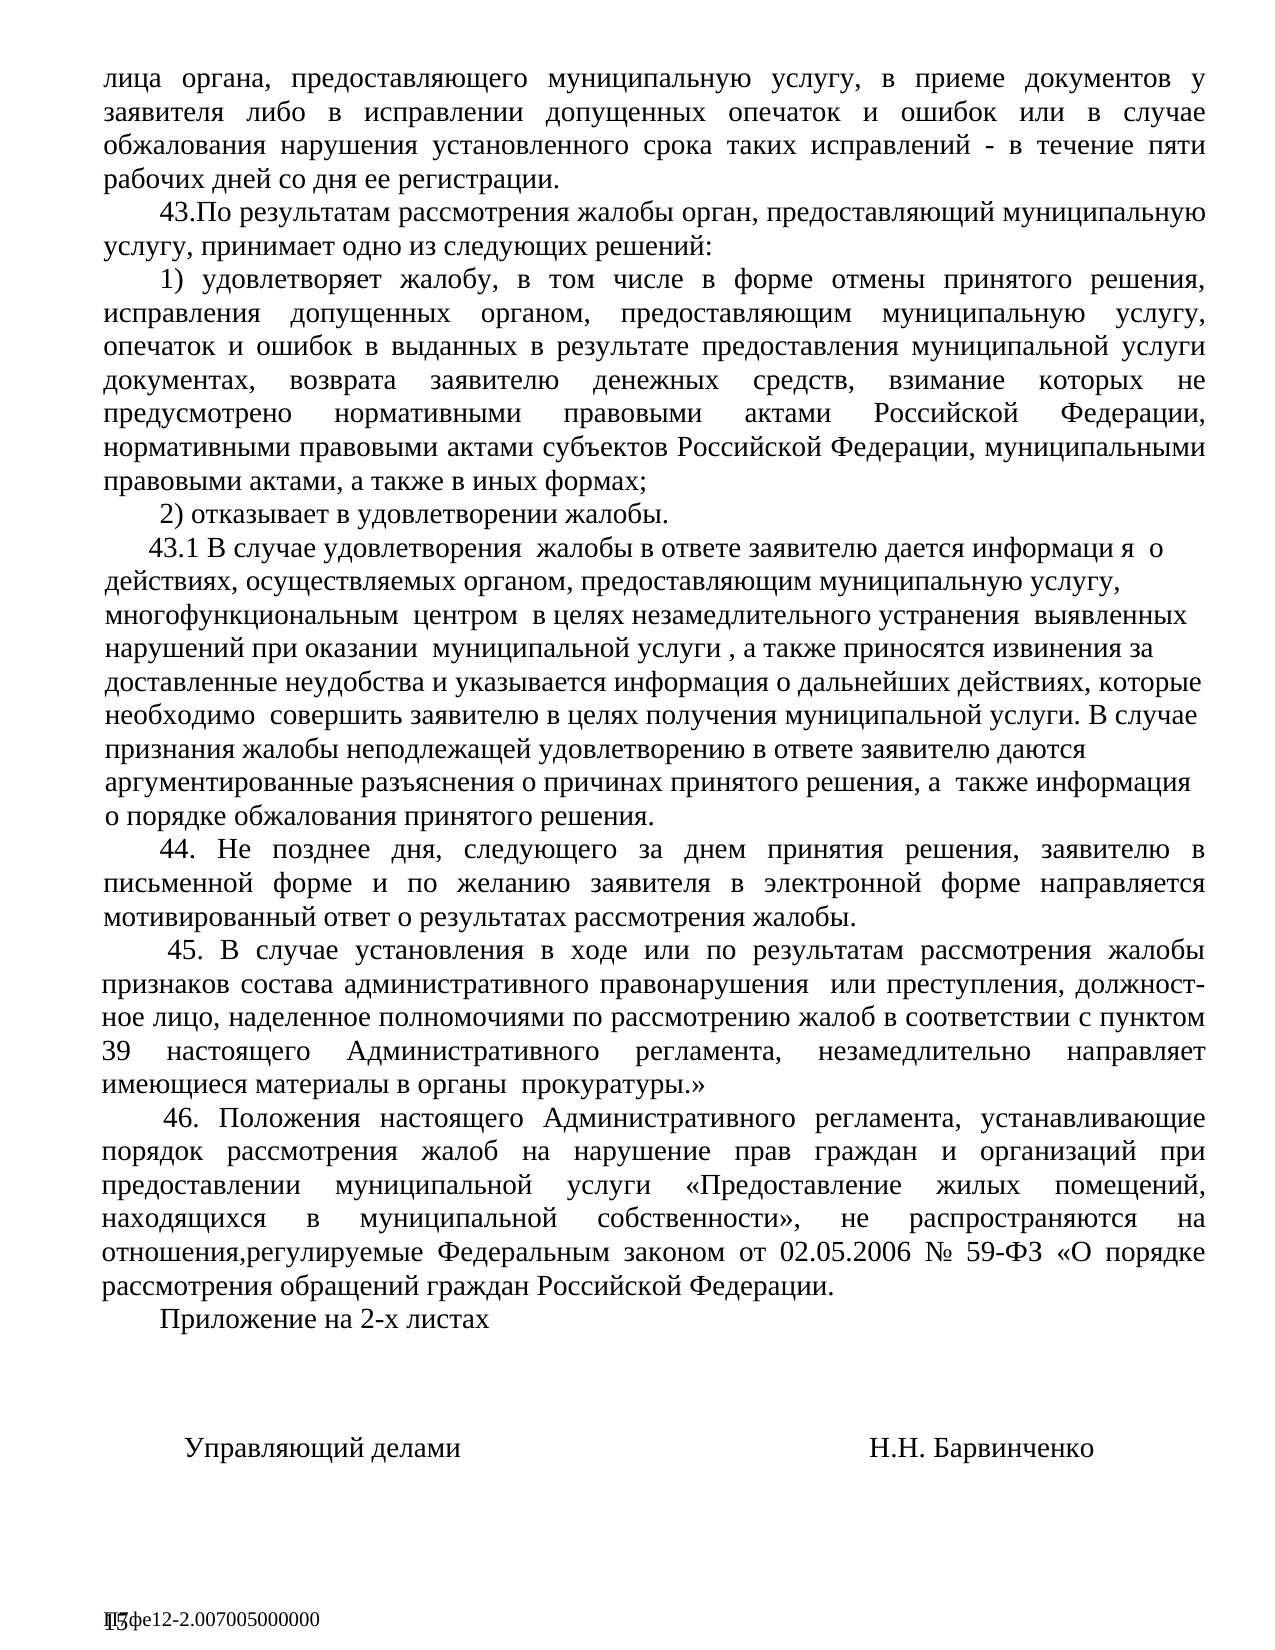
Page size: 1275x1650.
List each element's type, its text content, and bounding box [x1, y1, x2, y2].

text 43.1 В случае удовлетворения жалобы в ответе заявителю дается информаци я о действиях, осуществляемых органом, предоставляющим муниципальную услугу, многофункциональным центром в целях незамедлительного устранения выявленных нарушений при оказании муниципальной услуги , а также приносятся извинения за доставленные неудобства и указывается информация о дальнейших действиях, которые необходимо совершить заявителю в целях получения муниципальной услуги. В случае признания жалобы неподлежащей удовлетворению в ответе заявителю даются аргументированные разъяснения о причинах принятого решения, а также информация о порядке обжалования принятого решения. [104, 530, 1207, 832]
text 43.По результатам рассмотрения жалобы орган, предоставляющий муниципальную услугу, принимает одно из следующих решений: [103, 194, 1207, 261]
text Приложение на 2-х листах [103, 1301, 1207, 1335]
text 2) отказывает в удовлетворении жалобы. [103, 496, 1207, 530]
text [103, 60, 1207, 194]
text 44. Не позднее дня, следующего за днем принятия решения, заявителю в письменной форме и по желанию заявителя в электронной форме направляется мотивированный ответ о результатах рассмотрения жалобы. [103, 832, 1207, 932]
text 46. Положения настоящего Административного регламента, устанавливающие порядок рассмотрения жалоб на нарушение прав граждан и организаций при предоставлении муниципальной услуги «Предоставление жилых помещений, находящихся в муниципальной собственности», не распространяются на отношения,регулируемые Федеральным законом от 02.05.2006 № 59-ФЗ «О порядке рассмотрения обращений граждан Российской Федерации. [101, 1100, 1207, 1301]
text Управляющий делами Н.Н. Барвинченко [103, 1431, 1207, 1464]
text 1) удовлетворяет жалобу, в том числе в форме отмены принятого решения, исправления допущенных органом, предоставляющим муниципальную услугу, опечаток и ошибок в выданных в результате предоставления муниципальной услуги документах, возврата заявителю денежных средств, взимание которых не предусмотрено нормативными правовыми актами Российской Федерации, нормативными правовыми актами субъектов Российской Федерации, муниципальными правовыми актами, а также в иных формах; [103, 261, 1207, 496]
text 45. В случае установления в ходе или по результатам рассмотрения жалобы признаков состава административного правонарушения или преступления, должност-ное лицо, наделенное полномочиями по рассмотрению жалоб в соответствии с пунктом 39 настоящего Административного регламента, незамедлительно направляет имеющиеся материалы в органы прокуратуры.» [101, 932, 1207, 1100]
